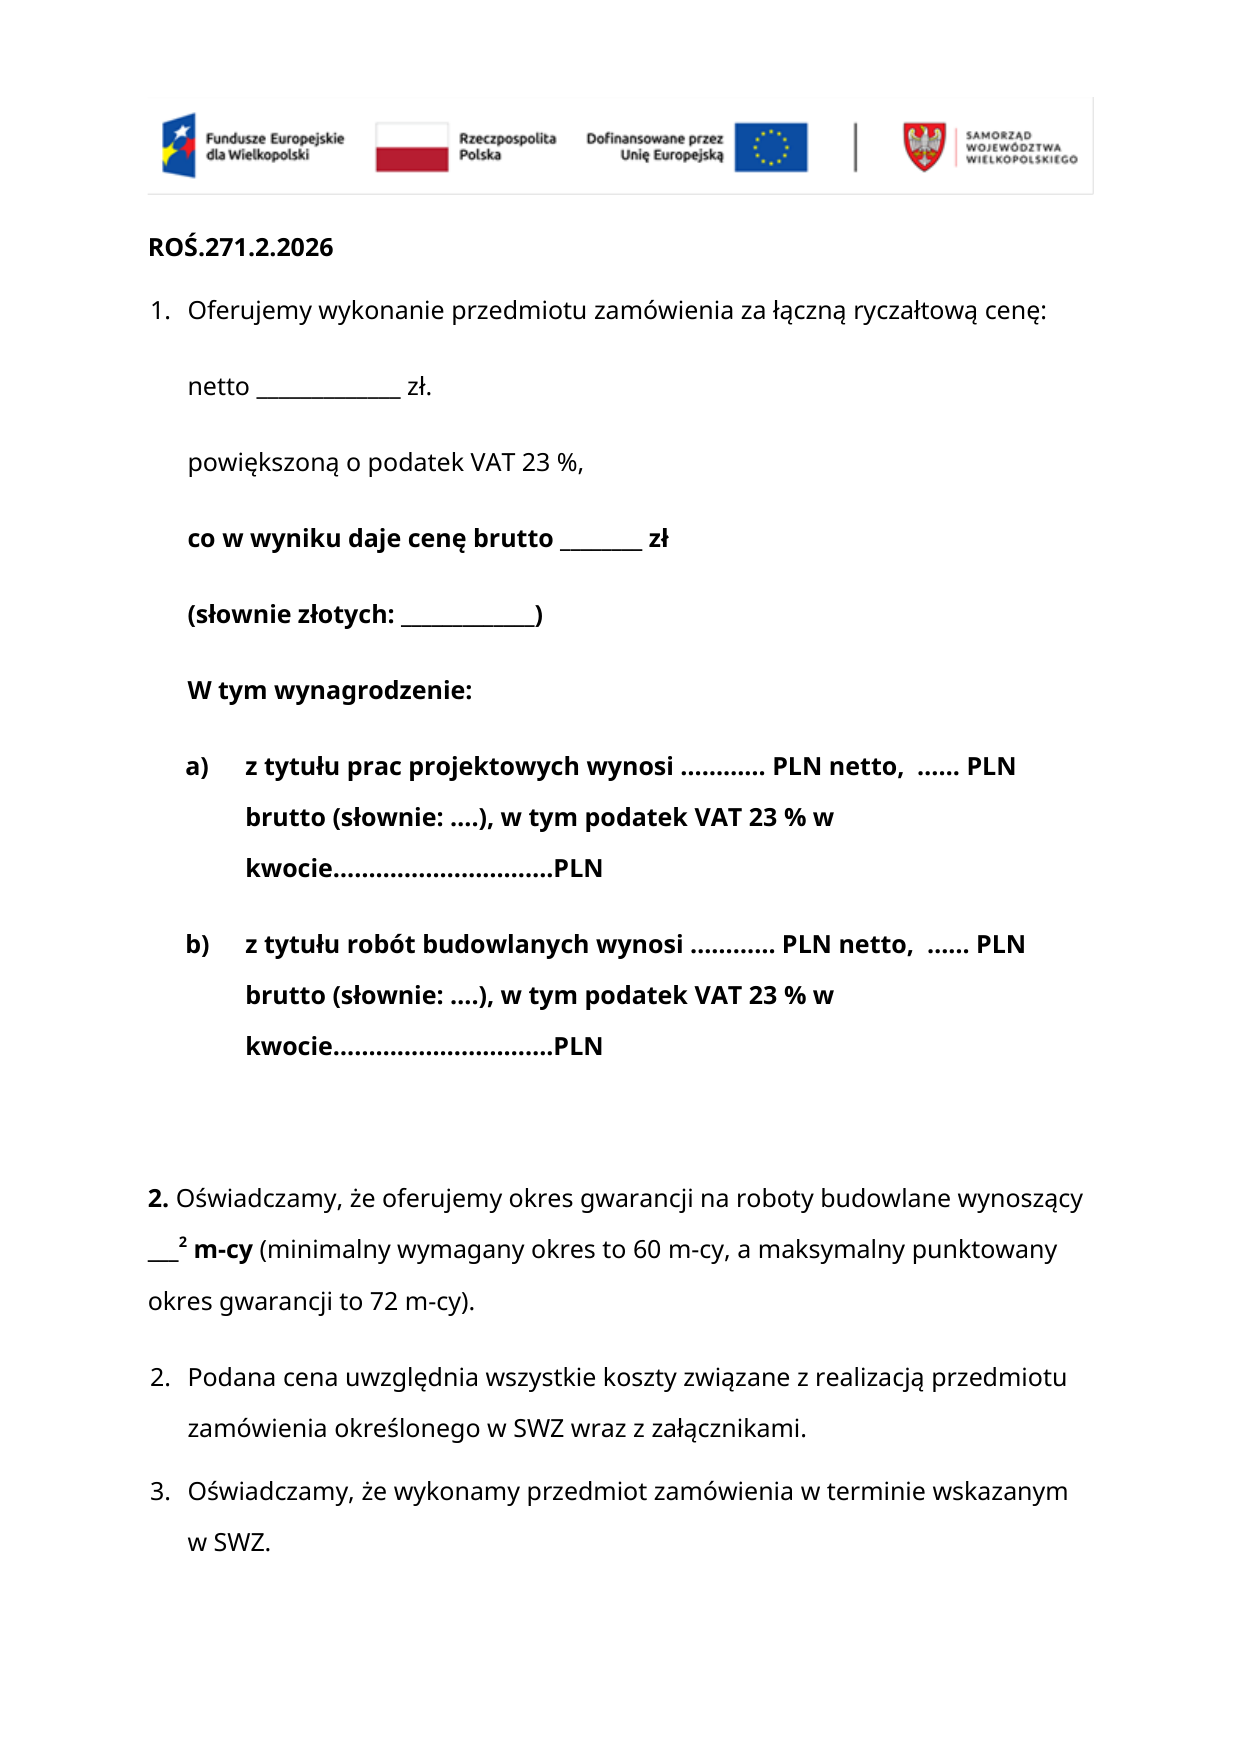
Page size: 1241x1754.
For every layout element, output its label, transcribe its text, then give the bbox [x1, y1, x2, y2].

text powiększoną o podatek VAT 23 %, [187, 444, 1093, 479]
list z tytułu prac projektowych wynosi ………… PLN netto, …… PLN brutto (słownie: ….), w tym podatek VAT 23 % w kwocie………………………….PLN [185, 749, 1093, 885]
text (słownie złotych: _____________) [187, 597, 1093, 631]
list Oferujemy wykonanie przedmiotu zamówienia za łączną ryczałtową cenę: [150, 292, 1093, 327]
text co w wyniku daje cenę brutto ________ zł [187, 521, 1093, 555]
list Podana cena uwzględnia wszystkie koszty związane z realizacją przedmiotu zamówienia określonego w SWZ wraz z załącznikami. [150, 1359, 1093, 1444]
list z tytułu robót budowlanych wynosi ………… PLN netto, …… PLN brutto (słownie: ….), w tym podatek VAT 23 % w kwocie………………………….PLN [185, 927, 1093, 1063]
text W tym wynagrodzenie: [187, 673, 1093, 707]
picture [147, 97, 1095, 196]
text 2. Oświadczamy, że oferujemy okres gwarancji na roboty budowlane wynoszący ___2 m-cy (minimalny wymagany okres to 60 m-cy, a maksymalny punktowany okres gwarancji to 72 m-cy). [148, 1181, 1093, 1317]
text netto _____________ zł. [187, 368, 1093, 403]
list Oświadczamy, że wykonamy przedmiot zamówienia w terminie wskazanym w SWZ. [150, 1474, 1093, 1559]
